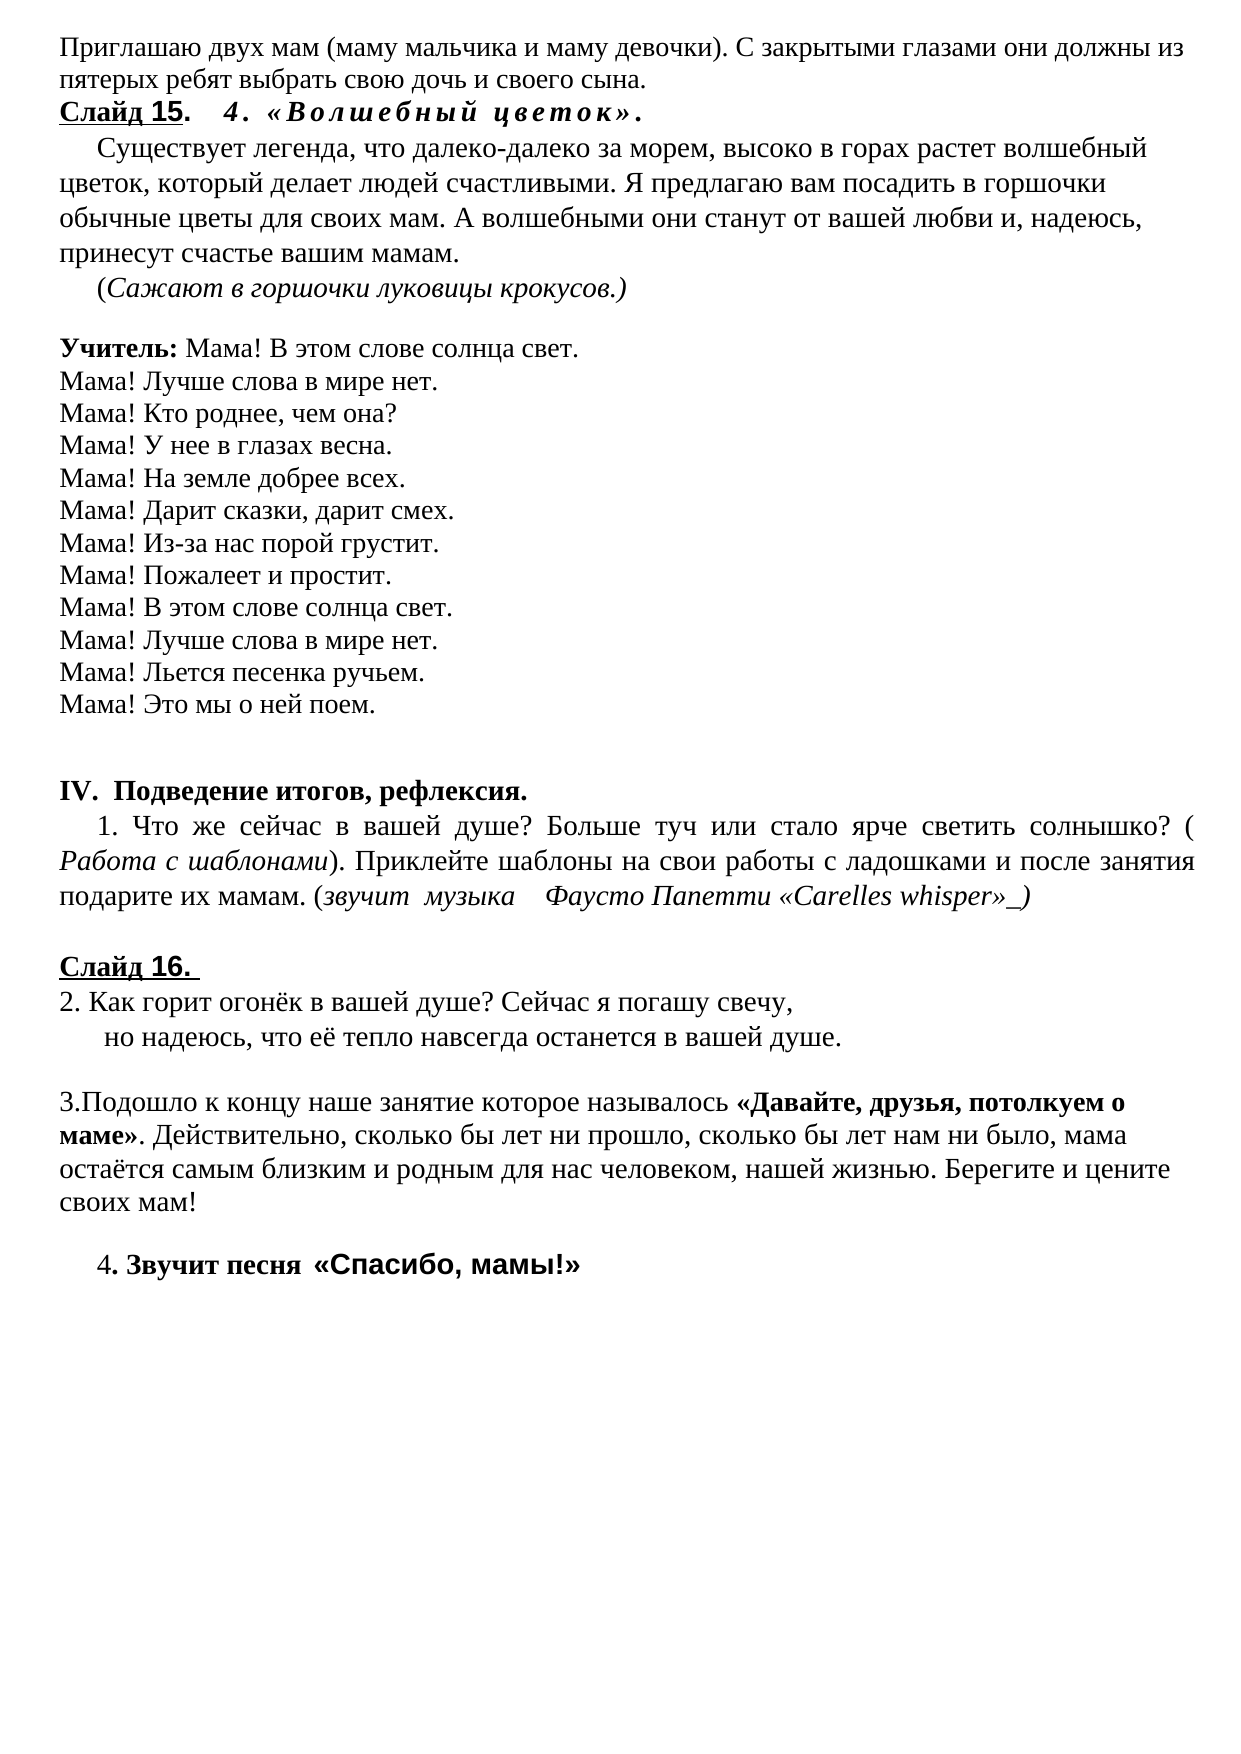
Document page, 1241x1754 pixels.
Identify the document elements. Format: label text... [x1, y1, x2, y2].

text Мама! Из-за нас порой грустит. [59, 526, 1196, 558]
text Мама! Лучше слова в мире нет. [59, 623, 1196, 655]
text Приглашаю двух мам (маму мальчика и маму девочки). С закрытыми глазами они должны из пятерых ребят выбрать свою дочь и своего сына. [59, 29, 1196, 94]
text (Сажают в горшочки луковицы крокусов.) [59, 271, 1196, 304]
text но надеюсь, что её тепло навсегда останется в вашей душе. [59, 1019, 1196, 1053]
text Мама! В этом слове солнца свет. [59, 590, 1196, 623]
text Учитель: Мама! В этом слове солнца свет. [59, 331, 1196, 364]
text Мама! Льется песенка ручьем. [59, 655, 1196, 688]
text IV. Подведение итогов, рефлексия. [59, 746, 1196, 806]
text 3.Подошло к концу наше занятие которое называлось «Давайте, друзья, потолкуем о маме». Действительно, сколько бы лет ни прошло, сколько бы лет нам ни было, мама остаётся самым близким и родным для нас человеком, нашей жизнью. Берегите и цените своих мам! [59, 1084, 1196, 1218]
text 1. Что же сейчас в вашей душе? Больше туч или стало ярче светить солнышко? ( Работа с шаблонами). Приклейте шаблоны на свои работы с ладошками и после занятия подарите их мамам. (звучит музыка Фаусто Папетти «Carelles whisper»_) [59, 808, 1196, 912]
text 2. Как горит огонёк в вашей душе? Сейчас я погашу свечу, [59, 984, 1196, 1018]
text Мама! Лучше слова в мире нет. [59, 364, 1196, 396]
text Мама! Пожалеет и простит. [59, 558, 1196, 590]
text Слайд 15. 4. «Волшебный цветок». [59, 94, 1196, 128]
text Мама! На земле добрее всех. [59, 461, 1196, 493]
text 4. Звучит песня «Спасибо, мамы!» [59, 1247, 1196, 1281]
text Слайд 16. [59, 949, 1196, 982]
text Мама! Кто роднее, чем она? [59, 396, 1196, 428]
text Существует легенда, что далеко-далеко за морем, высоко в горах растет волшебный цветок, который делает людей счастливыми. Я предлагаю вам посадить в горшочки обычные цветы для своих мам. А волшебными они станут от вашей любви и, надеюсь, принесут счастье вашим мамам. [59, 130, 1196, 269]
text Мама! Дарит сказки, дарит смех. [59, 493, 1196, 526]
text Мама! Это мы о ней поем. [59, 688, 1196, 720]
text Мама! У нее в глазах весна. [59, 428, 1196, 461]
